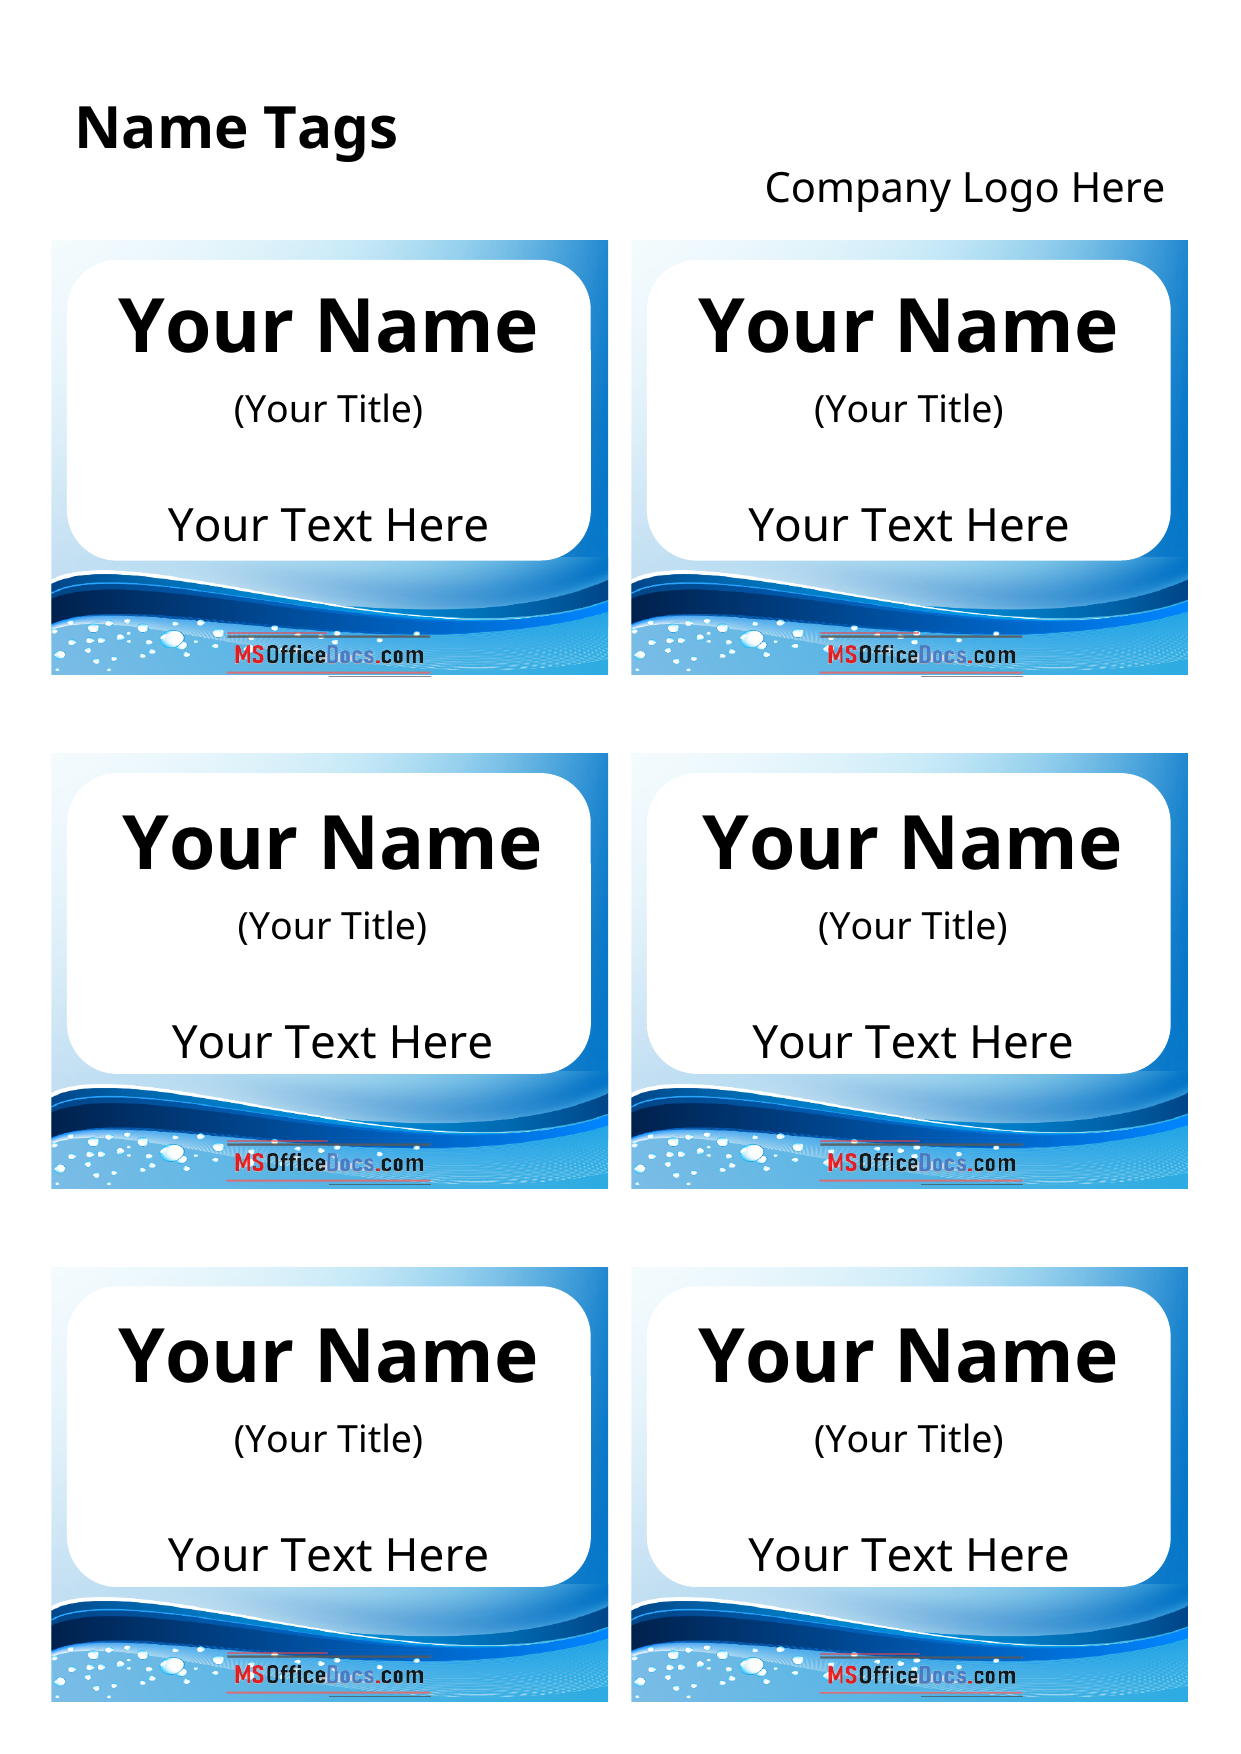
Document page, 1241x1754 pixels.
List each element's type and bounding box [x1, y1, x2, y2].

picture [631, 753, 1188, 1189]
picture [631, 240, 1188, 675]
picture [51, 753, 609, 1189]
picture [631, 1267, 1188, 1702]
picture [51, 1267, 609, 1702]
picture [51, 240, 609, 675]
